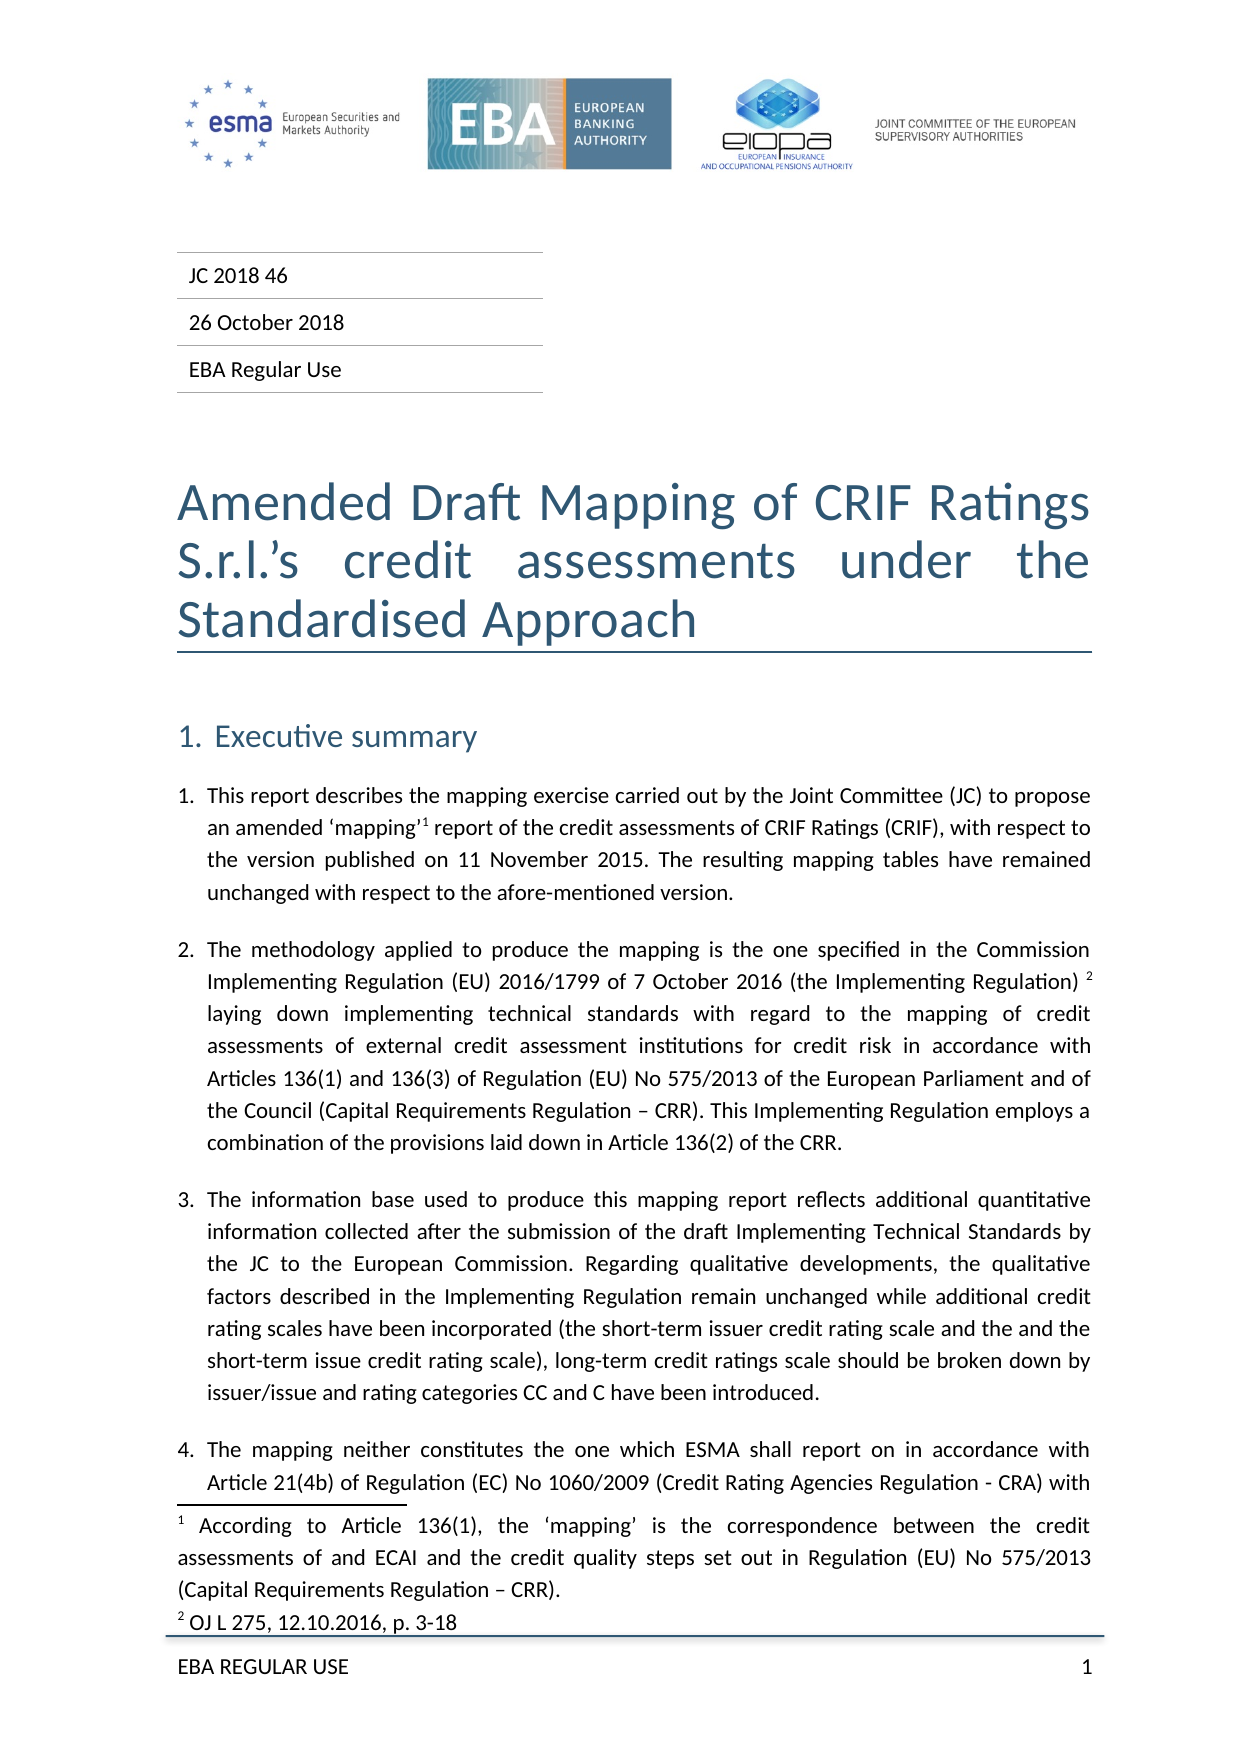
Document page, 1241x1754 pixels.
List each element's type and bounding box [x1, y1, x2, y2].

picture [177, 73, 1088, 174]
